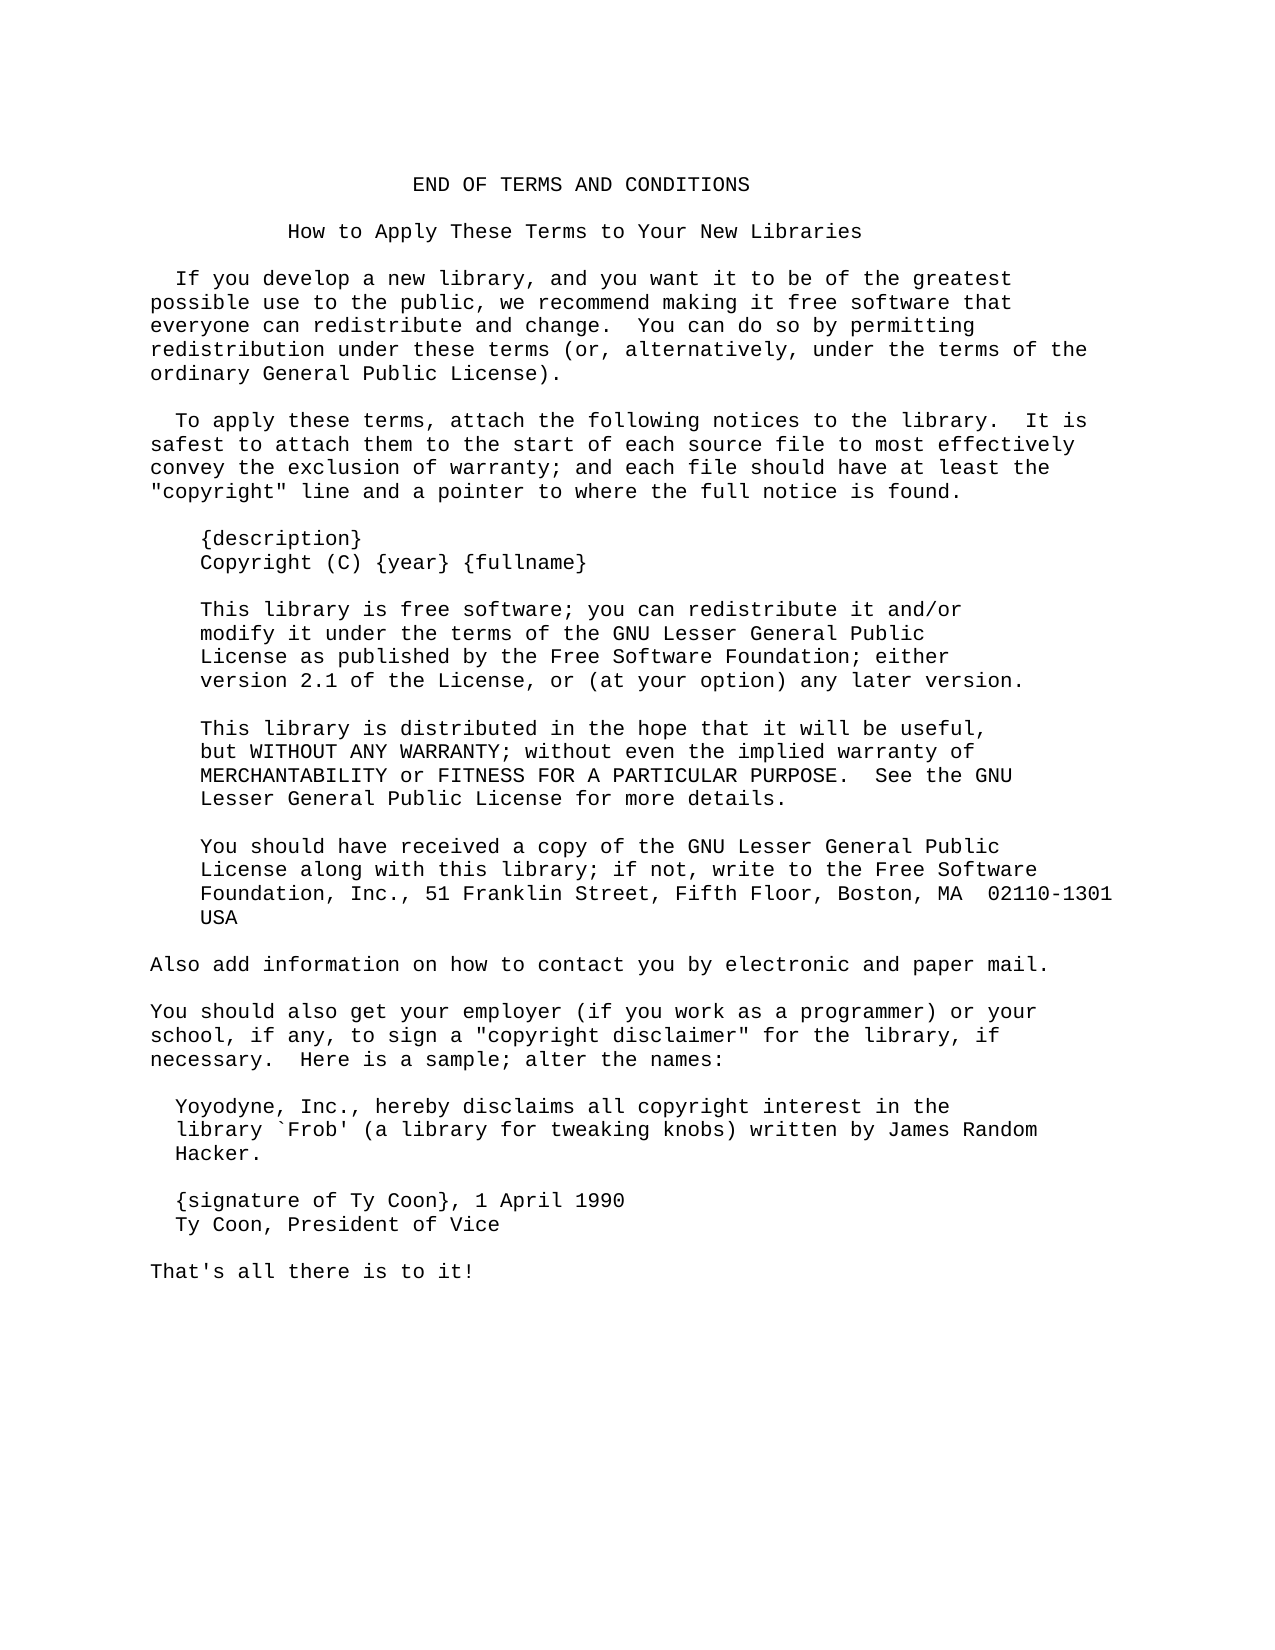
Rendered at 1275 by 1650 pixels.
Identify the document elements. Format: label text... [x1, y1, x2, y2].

text {signature of Ty Coon}, 1 April 1990 [150, 1190, 1125, 1214]
text To apply these terms, attach the following notices to the library. It is [150, 410, 1125, 434]
text Copyright (C) {year} {fullname} [150, 552, 1125, 576]
text safest to attach them to the start of each source file to most effectively [150, 434, 1125, 457]
text but WITHOUT ANY WARRANTY; without even the implied warranty of [150, 741, 1125, 765]
text "copyright" line and a pointer to where the full notice is found. [150, 481, 1125, 505]
text License as published by the Free Software Foundation; either [150, 647, 1125, 670]
text convey the exclusion of warranty; and each file should have at least the [150, 457, 1125, 481]
text Yoyodyne, Inc., hereby disclaims all copyright interest in the [150, 1096, 1125, 1119]
text This library is distributed in the hope that it will be useful, [150, 717, 1125, 741]
text Hacker. [150, 1143, 1125, 1167]
text You should have received a copy of the GNU Lesser General Public [150, 836, 1125, 859]
text necessary. Here is a sample; alter the names: [150, 1048, 1125, 1072]
text You should also get your employer (if you work as a programmer) or your [150, 1001, 1125, 1025]
text possible use to the public, we recommend making it free software that [150, 292, 1125, 316]
text END OF TERMS AND CONDITIONS [150, 174, 1125, 197]
text License along with this library; if not, write to the Free Software [150, 859, 1125, 883]
text {description} [150, 528, 1125, 552]
text MERCHANTABILITY or FITNESS FOR A PARTICULAR PURPOSE. See the GNU [150, 765, 1125, 788]
text That's all there is to it! [150, 1261, 1125, 1285]
text school, if any, to sign a "copyright disclaimer" for the library, if [150, 1025, 1125, 1048]
text Ty Coon, President of Vice [150, 1214, 1125, 1238]
text library `Frob' (a library for tweaking knobs) written by James Random [150, 1119, 1125, 1143]
text redistribution under these terms (or, alternatively, under the terms of the [150, 339, 1125, 363]
text Lesser General Public License for more details. [150, 788, 1125, 812]
text If you develop a new library, and you want it to be of the greatest [150, 268, 1125, 292]
text ordinary General Public License). [150, 363, 1125, 386]
text Also add information on how to contact you by electronic and paper mail. [150, 954, 1125, 978]
text How to Apply These Terms to Your New Libraries [150, 221, 1125, 244]
text everyone can redistribute and change. You can do so by permitting [150, 316, 1125, 339]
text USA [150, 907, 1125, 930]
text This library is free software; you can redistribute it and/or [150, 599, 1125, 623]
text Foundation, Inc., 51 Franklin Street, Fifth Floor, Boston, MA 02110-1301 [150, 883, 1125, 907]
text modify it under the terms of the GNU Lesser General Public [150, 623, 1125, 647]
text version 2.1 of the License, or (at your option) any later version. [150, 670, 1125, 694]
